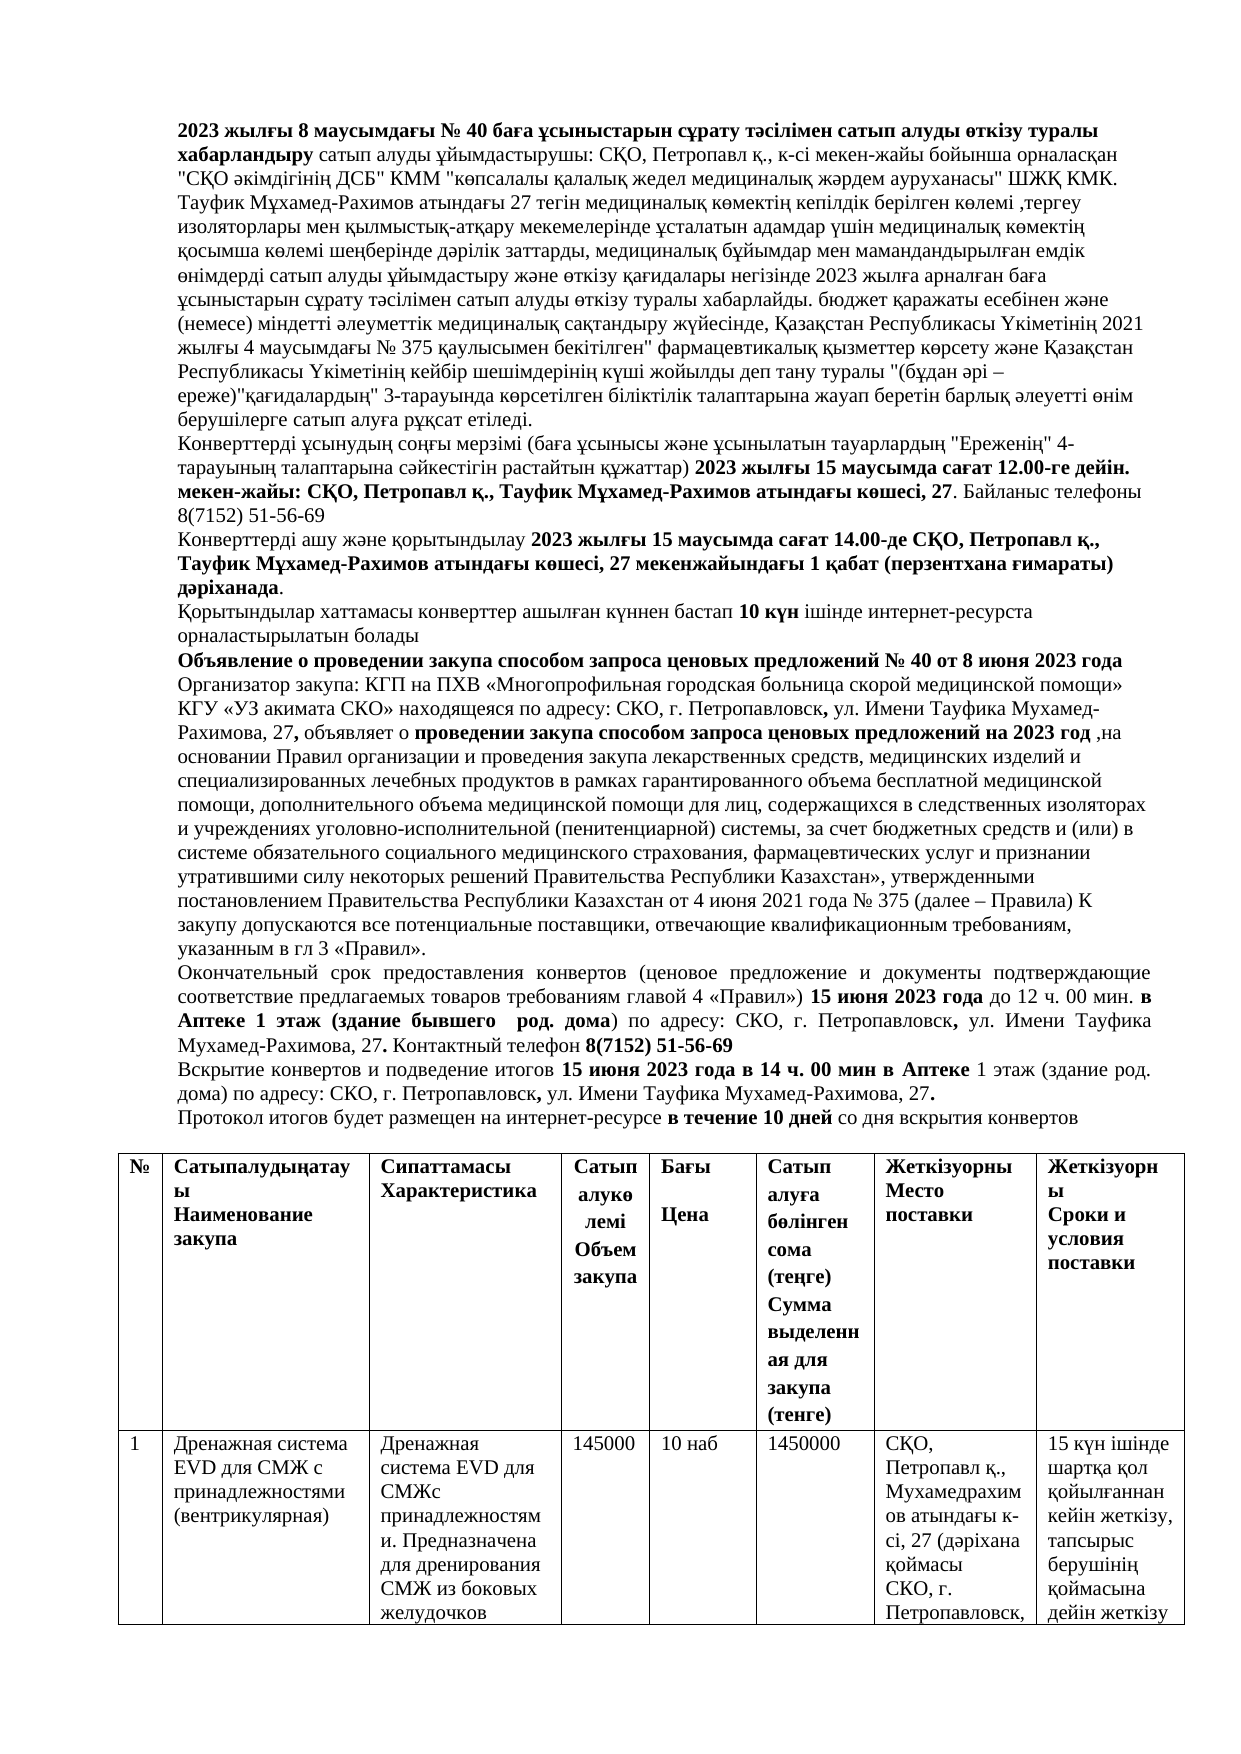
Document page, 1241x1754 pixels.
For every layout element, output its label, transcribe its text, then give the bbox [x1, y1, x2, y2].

text Конверттерді ұсынудың соңғы мерзімі (баға ұсынысы және ұсынылатын тауарлардың "Ереженің" 4-тарауының талаптарына сәйкестігін растайтын құжаттар) 2023 жылғы 15 маусымда сағат 12.00-ге дейін. мекен-жайы: СҚО, Петропавл қ., Тауфик Мұхамед-Рахимов атындағы көшесі, 27. Байланыс телефоны 8(7152) 51-56-69 [177, 431, 1152, 527]
table_header Сипаттамасы Характеристика [370, 1154, 561, 1430]
table_header Бағы Цена [650, 1154, 756, 1430]
table_cell 145000 [562, 1431, 649, 1624]
table_cell 1 [119, 1431, 162, 1624]
table_header Жеткізуорны Место поставки [875, 1154, 1036, 1430]
table_cell 1450000 [757, 1431, 874, 1624]
text 2023 жылғы 8 маусымдағы № 40 баға ұсыныстарын сұрату тәсілімен сатып алуды өткізу туралы хабарландыру сатып алуды ұйымдастырушы: СҚО, Петропавл қ., к-сі мекен-жайы бойынша орналасқан "СҚО әкімдігінің ДСБ" КММ "көпсалалы қалалық жедел медициналық жәрдем ауруханасы" ШЖҚ КМК. Тауфик Мұхамед-Рахимов атындағы 27 тегін медициналық көмектің кепілдік берілген көлемі ,тергеу изоляторлары мен қылмыстық-атқару мекемелерінде ұсталатын адамдар үшін медициналық көмектің қосымша көлемі шеңберінде дәрілік заттарды, медициналық бұйымдар мен мамандандырылған емдік өнімдерді сатып алуды ұйымдастыру және өткізу қағидалары негізінде 2023 жылға арналған баға ұсыныстарын сұрату тәсілімен сатып алуды өткізу туралы хабарлайды. бюджет қаражаты есебінен және (немесе) міндетті әлеуметтік медициналық сақтандыру жүйесінде, Қазақстан Республикасы Үкіметінің 2021 жылғы 4 маусымдағы № 375 қаулысымен бекітілген" фармацевтикалық қызметтер көрсету және Қазақстан Республикасы Үкіметінің кейбір шешімдерінің күші жойылды деп тану туралы "(бұдан әрі – ереже)"қағидалардың" 3-тарауында көрсетілген біліктілік талаптарына жауап беретін барлық әлеуетті өнім берушілерге сатып алуға рұқсат етіледі. [177, 118, 1152, 431]
text Протокол итогов будет размещен на интернет-ресурсе в течение 10 дней со дня вскрытия конвертов [177, 1105, 1152, 1129]
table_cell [370, 1431, 561, 1624]
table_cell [163, 1431, 369, 1624]
table_header Сатып алуға бөлінген сома (теңге) Сумма выделенная для закупа (тенге) [757, 1154, 874, 1430]
text Окончательный срок предоставления конвертов (ценовое предложение и документы подтверждающие соответствие предлагаемых товаров требованиям главой 4 «Правил») 15 июня 2023 года до 12 ч. 00 мин. в Аптеке 1 этаж (здание бывшего род. дома) по адресу: СКО, г. Петропавловск, ул. Имени Тауфика Мухамед-Рахимова, 27. Контактный телефон 8(7152) 51-56-69 [177, 960, 1152, 1057]
table_header Сатыпалудыңатауы Наименование закупа [163, 1154, 369, 1430]
text Вскрытие конвертов и подведение итогов 15 июня 2023 года в 14 ч. 00 мин в Аптеке 1 этаж (здание род. дома) по адресу: СКО, г. Петропавловск, ул. Имени Тауфика Мухамед-Рахимова, 27. [177, 1057, 1152, 1105]
table_header Жеткізуорны Сроки и условия поставки [1037, 1154, 1184, 1430]
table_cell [1037, 1431, 1184, 1624]
table_header № [119, 1154, 162, 1430]
table_cell 10 наб [650, 1431, 756, 1624]
table_header Сатыпалукөлемі Объем закупа [562, 1154, 649, 1430]
text Қорытындылар хаттамасы конверттер ашылған күннен бастап 10 күн ішінде интернет-ресурста орналастырылатын болады Объявление о проведении закупа способом запроса ценовых предложений № 40 от 8 июня 2023 года Организатор закупа: КГП на ПХВ «Многопрофильная городская больница скорой медицинской помощи» КГУ «УЗ акимата СКО» находящеяся по адресу: СКО, г. Петропавловск, ул. Имени Тауфика Мухамед-Рахимова, 27, объявляет о проведении закупа способом запроса ценовых предложений на 2023 год ,на основании Правил организации и проведения закупа лекарственных средств, медицинских изделий и специализированных лечебных продуктов в рамках гарантированного объема бесплатной медицинской помощи, дополнительного объема медицинской помощи для лиц, содержащихся в следственных изоляторах и учреждениях уголовно-исполнительной (пенитенциарной) системы, за счет бюджетных средств и (или) в системе обязательного социального медицинского страхования, фармацевтических услуг и признании утратившими силу некоторых решений Правительства Республики Казахстан», утвержденными постановлением Правительства Республики Казахстан от 4 июня 2021 года № 375 (далее – Правила) К закупу допускаются все потенциальные поставщики, отвечающие квалификационным требованиям, указанным в гл 3 «Правил». [177, 599, 1152, 960]
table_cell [875, 1431, 1036, 1624]
text Конверттерді ашу және қорытындылау 2023 жылғы 15 маусымда сағат 14.00-де СҚО, Петропавл қ., Тауфик Мұхамед-Рахимов атындағы көшесі, 27 мекенжайындағы 1 қабат (перзентхана ғимараты) дәріханада. [177, 527, 1152, 599]
